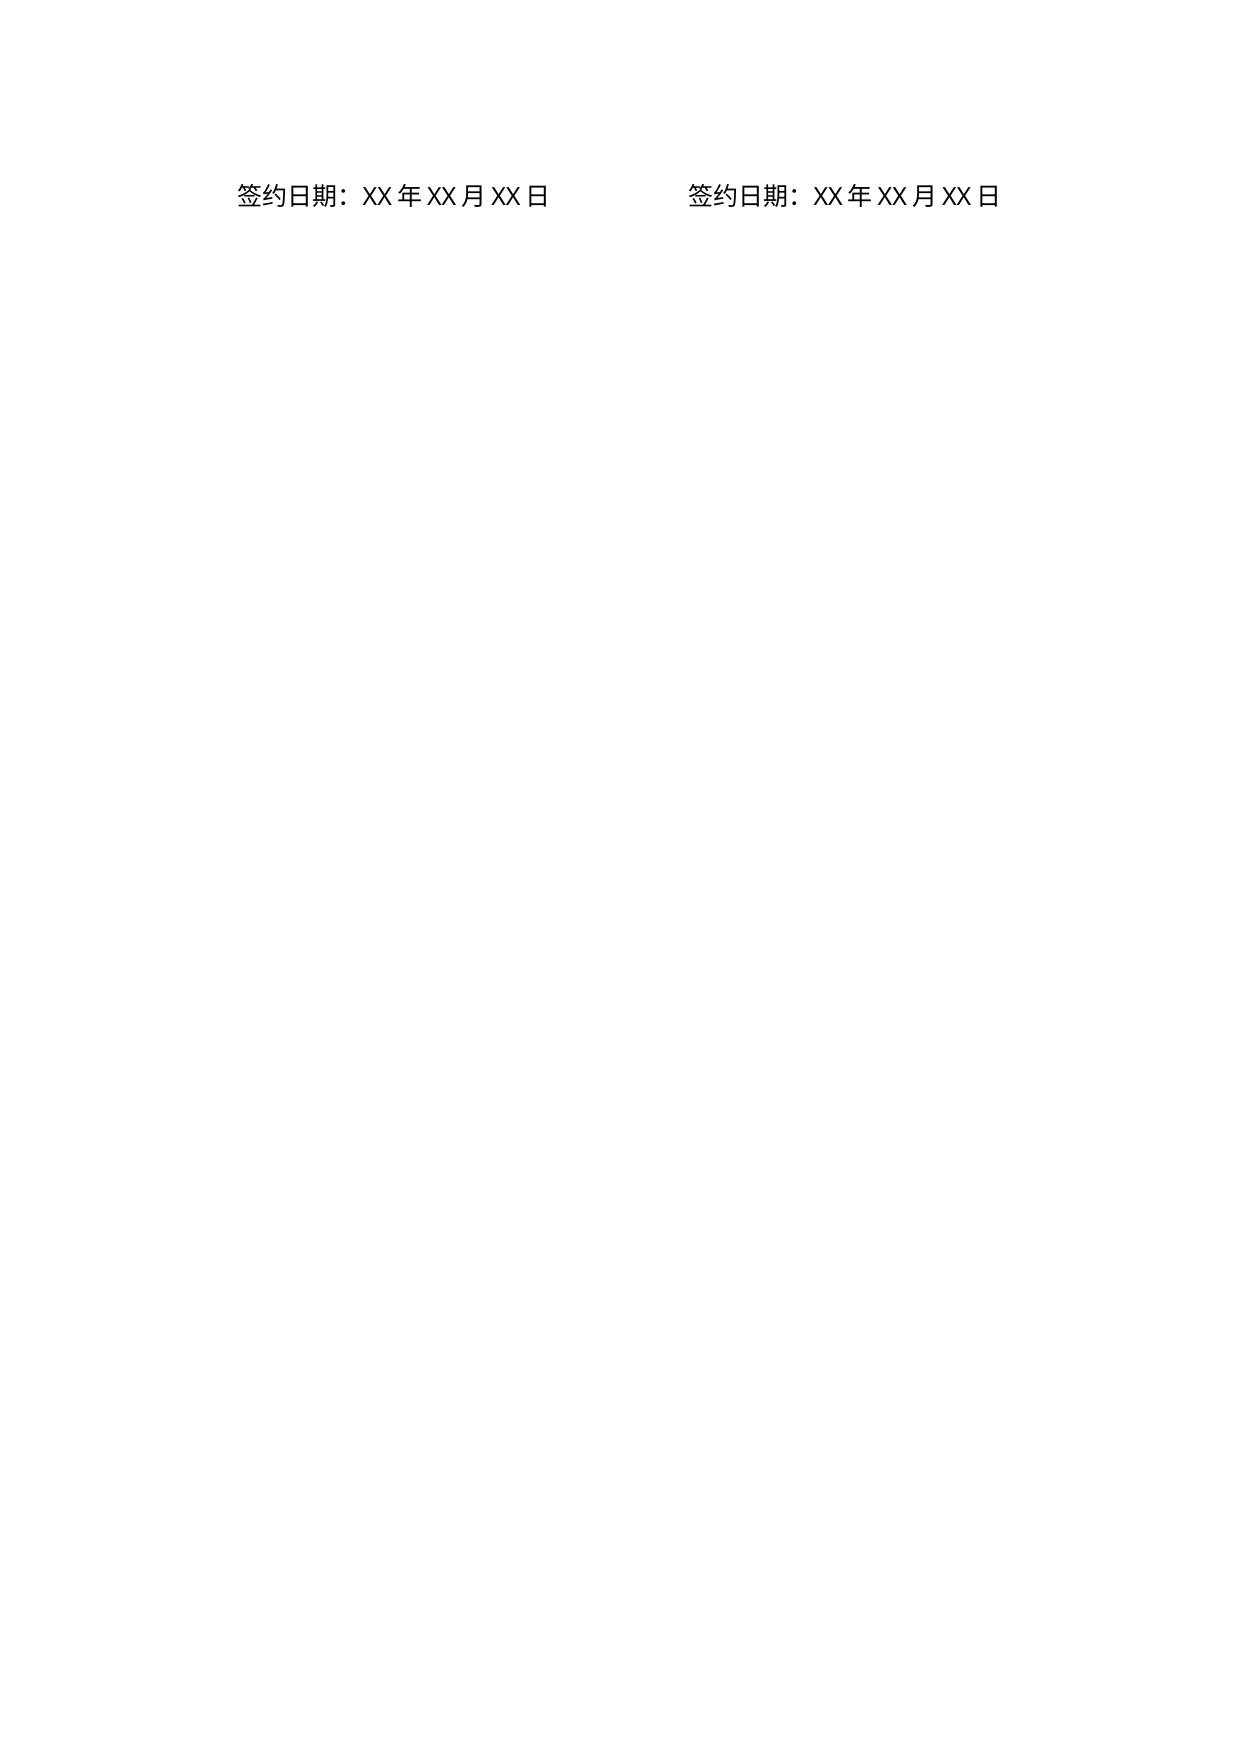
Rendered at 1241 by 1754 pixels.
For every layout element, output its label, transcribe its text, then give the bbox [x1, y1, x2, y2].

text 签约日期：XX年XX月XX日 签约日期：XX年XX月XX日 [187, 162, 1053, 227]
